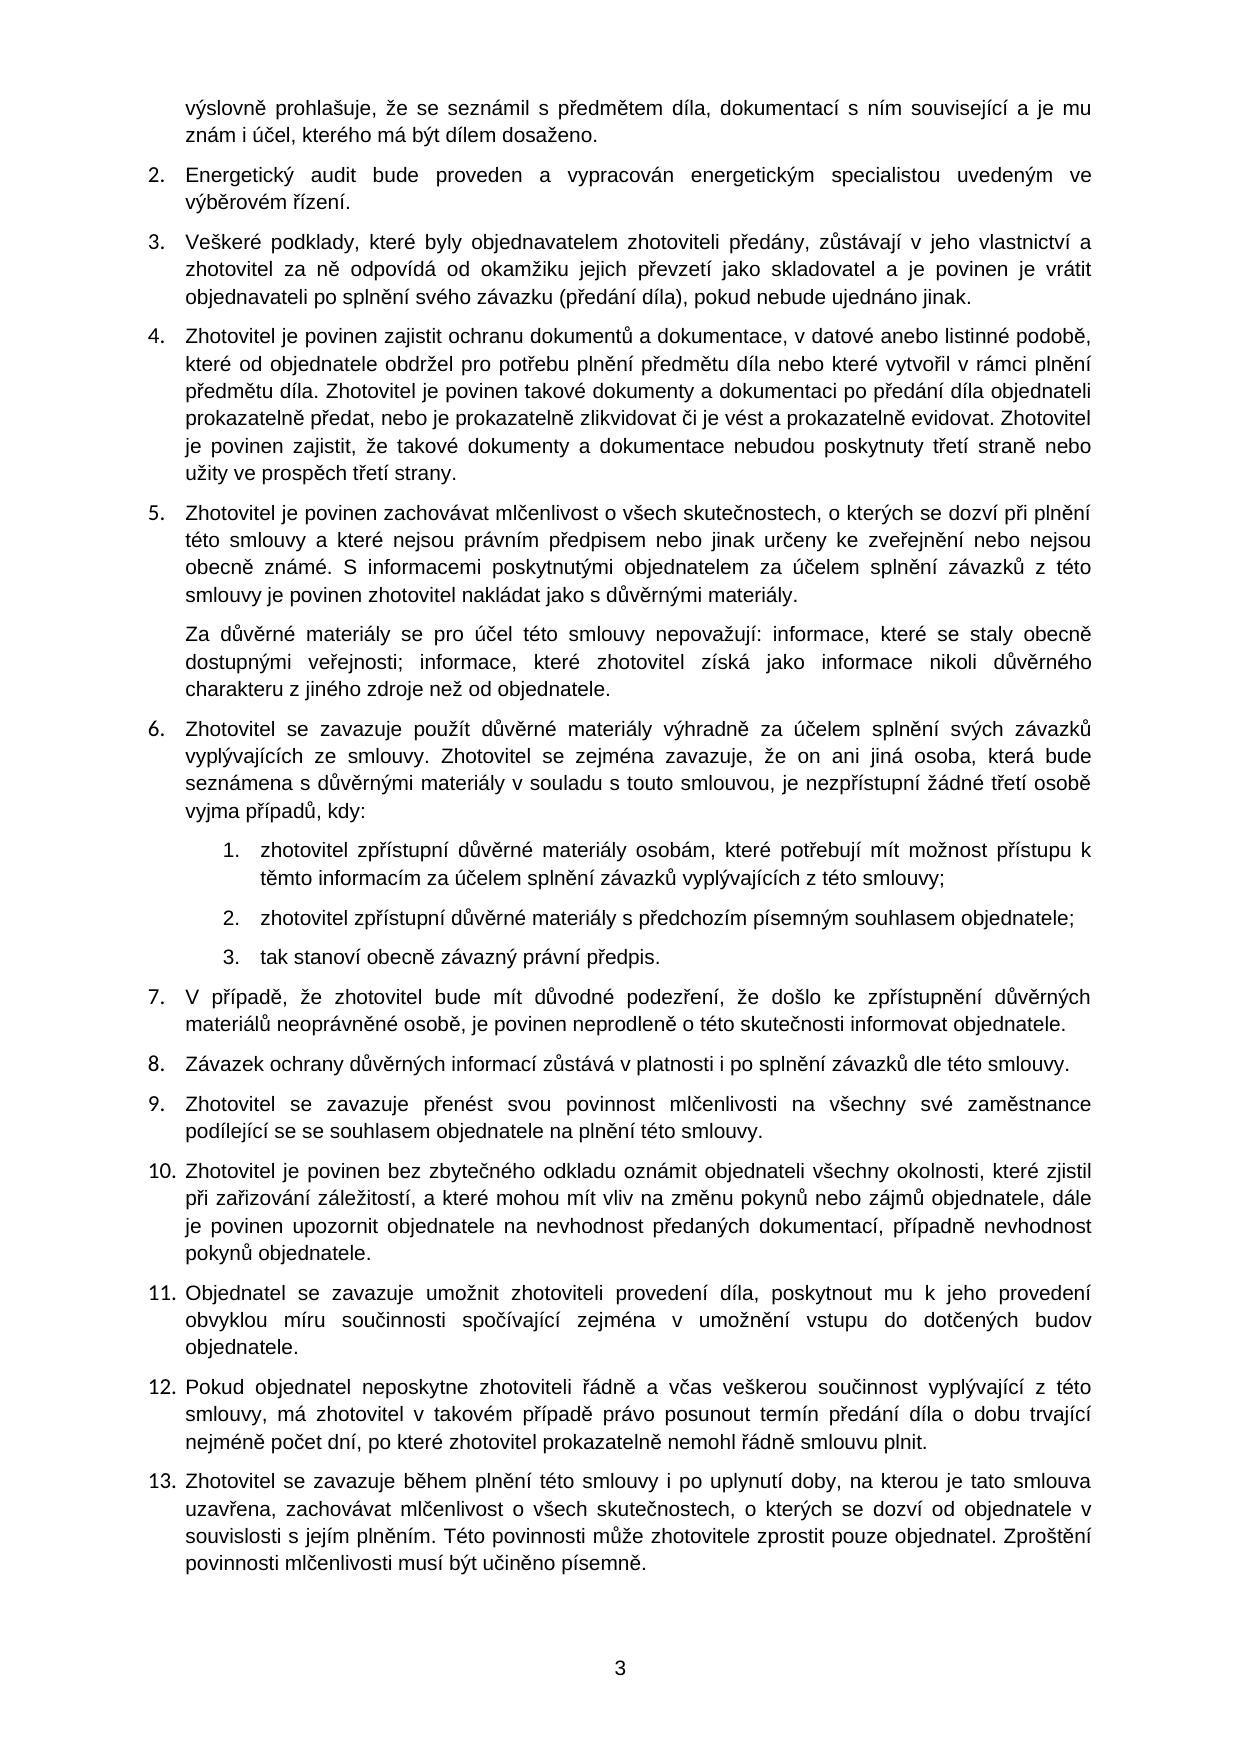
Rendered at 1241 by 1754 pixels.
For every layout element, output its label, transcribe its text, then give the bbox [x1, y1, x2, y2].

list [148, 94, 1093, 148]
text Za důvěrné materiály se pro účel této smlouvy nepovažují: informace, které se staly obecně dostupnými veřejnosti; informace, které zhotovitel získá jako informace nikoli důvěrného charakteru z jiného zdroje než od objednatele. [185, 620, 1093, 702]
list Objednatel se zavazuje umožnit zhotoviteli provedení díla, poskytnout mu k jeho provedení obvyklou míru součinnosti spočívající zejména v umožnění vstupu do dotčených budov objednatele. [148, 1278, 1093, 1360]
list zhotovitel zpřístupní důvěrné materiály osobám, které potřebují mít možnost přístupu k těmto informacím za účelem splnění závazků vyplývajících z této smlouvy; [223, 836, 1093, 891]
list Zhotovitel se zavazuje přenést svou povinnost mlčenlivosti na všechny své zaměstnance podílející se se souhlasem objednatele na plnění této smlouvy. [148, 1090, 1093, 1144]
list Zhotovitel je povinen bez zbytečného odkladu oznámit objednateli všechny okolnosti, které zjistil při zařizování záležitostí, a které mohou mít vliv na změnu pokynů nebo zájmů objednatele, dále je povinen upozornit objednatele na nevhodnost předaných dokumentací, případně nevhodnost pokynů objednatele. [148, 1157, 1093, 1266]
list tak stanoví obecně závazný právní předpis. [223, 943, 1093, 970]
list Veškeré podklady, které byly objednavatelem zhotoviteli předány, zůstávají v jeho vlastnictví a zhotovitel za ně odpovídá od okamžiku jejich převzetí jako skladovatel a je povinen je vrátit objednavateli po splnění svého závazku (předání díla), pokud nebude ujednáno jinak. [148, 228, 1093, 310]
list zhotovitel zpřístupní důvěrné materiály s předchozím písemným souhlasem objednatele; [223, 903, 1093, 931]
list Pokud objednatel neposkytne zhotoviteli řádně a včas veškerou součinnost vyplývající z této smlouvy, má zhotovitel v takovém případě právo posunout termín předání díla o dobu trvající nejméně počet dní, po které zhotovitel prokazatelně nemohl řádně smlouvu plnit. [148, 1373, 1093, 1455]
list Zhotovitel je povinen zachovávat mlčenlivost o všech skutečnostech, o kterých se dozví při plnění této smlouvy a které nejsou právním předpisem nebo jinak určeny ke zveřejnění nebo nejsou obecně známé. S informacemi poskytnutými objednatelem za účelem splnění závazků z této smlouvy je povinen zhotovitel nakládat jako s důvěrnými materiály. [148, 498, 1093, 608]
list Zhotovitel je povinen zajistit ochranu dokumentů a dokumentace, v datové anebo listinné podobě, které od objednatele obdržel pro potřebu plnění předmětu díla nebo které vytvořil v rámci plnění předmětu díla. Zhotovitel je povinen takové dokumenty a dokumentaci po předání díla objednateli prokazatelně předat, nebo je prokazatelně zlikvidovat či je vést a prokazatelně evidovat. Zhotovitel je povinen zajistit, že takové dokumenty a dokumentace nebudou poskytnuty třetí straně nebo užity ve prospěch třetí strany. [148, 322, 1093, 486]
list Závazek ochrany důvěrných informací zůstává v platnosti i po splnění závazků dle této smlouvy. [148, 1050, 1093, 1077]
list Energetický audit bude proveden a vypracován energetickým specialistou uvedeným ve výběrovém řízení. [148, 161, 1093, 215]
list Zhotovitel se zavazuje použít důvěrné materiály výhradně za účelem splnění svých závazků vyplývajících ze smlouvy. Zhotovitel se zejména zavazuje, že on ani jiná osoba, která bude seznámena s důvěrnými materiály v souladu s touto smlouvou, je nezpřístupní žádné třetí osobě vyjma případů, kdy: [148, 714, 1093, 824]
list Zhotovitel se zavazuje během plnění této smlouvy i po uplynutí doby, na kterou je tato smlouva uzavřena, zachovávat mlčenlivost o všech skutečnostech, o kterých se dozví od objednatele v souvislosti s jejím plněním. Této povinnosti může zhotovitele zprostit pouze objednatel. Zproštění povinnosti mlčenlivosti musí být učiněno písemně. [148, 1467, 1093, 1576]
list V případě, že zhotovitel bude mít důvodné podezření, že došlo ke zpřístupnění důvěrných materiálů neoprávněné osobě, je povinen neprodleně o této skutečnosti informovat objednatele. [148, 983, 1093, 1037]
